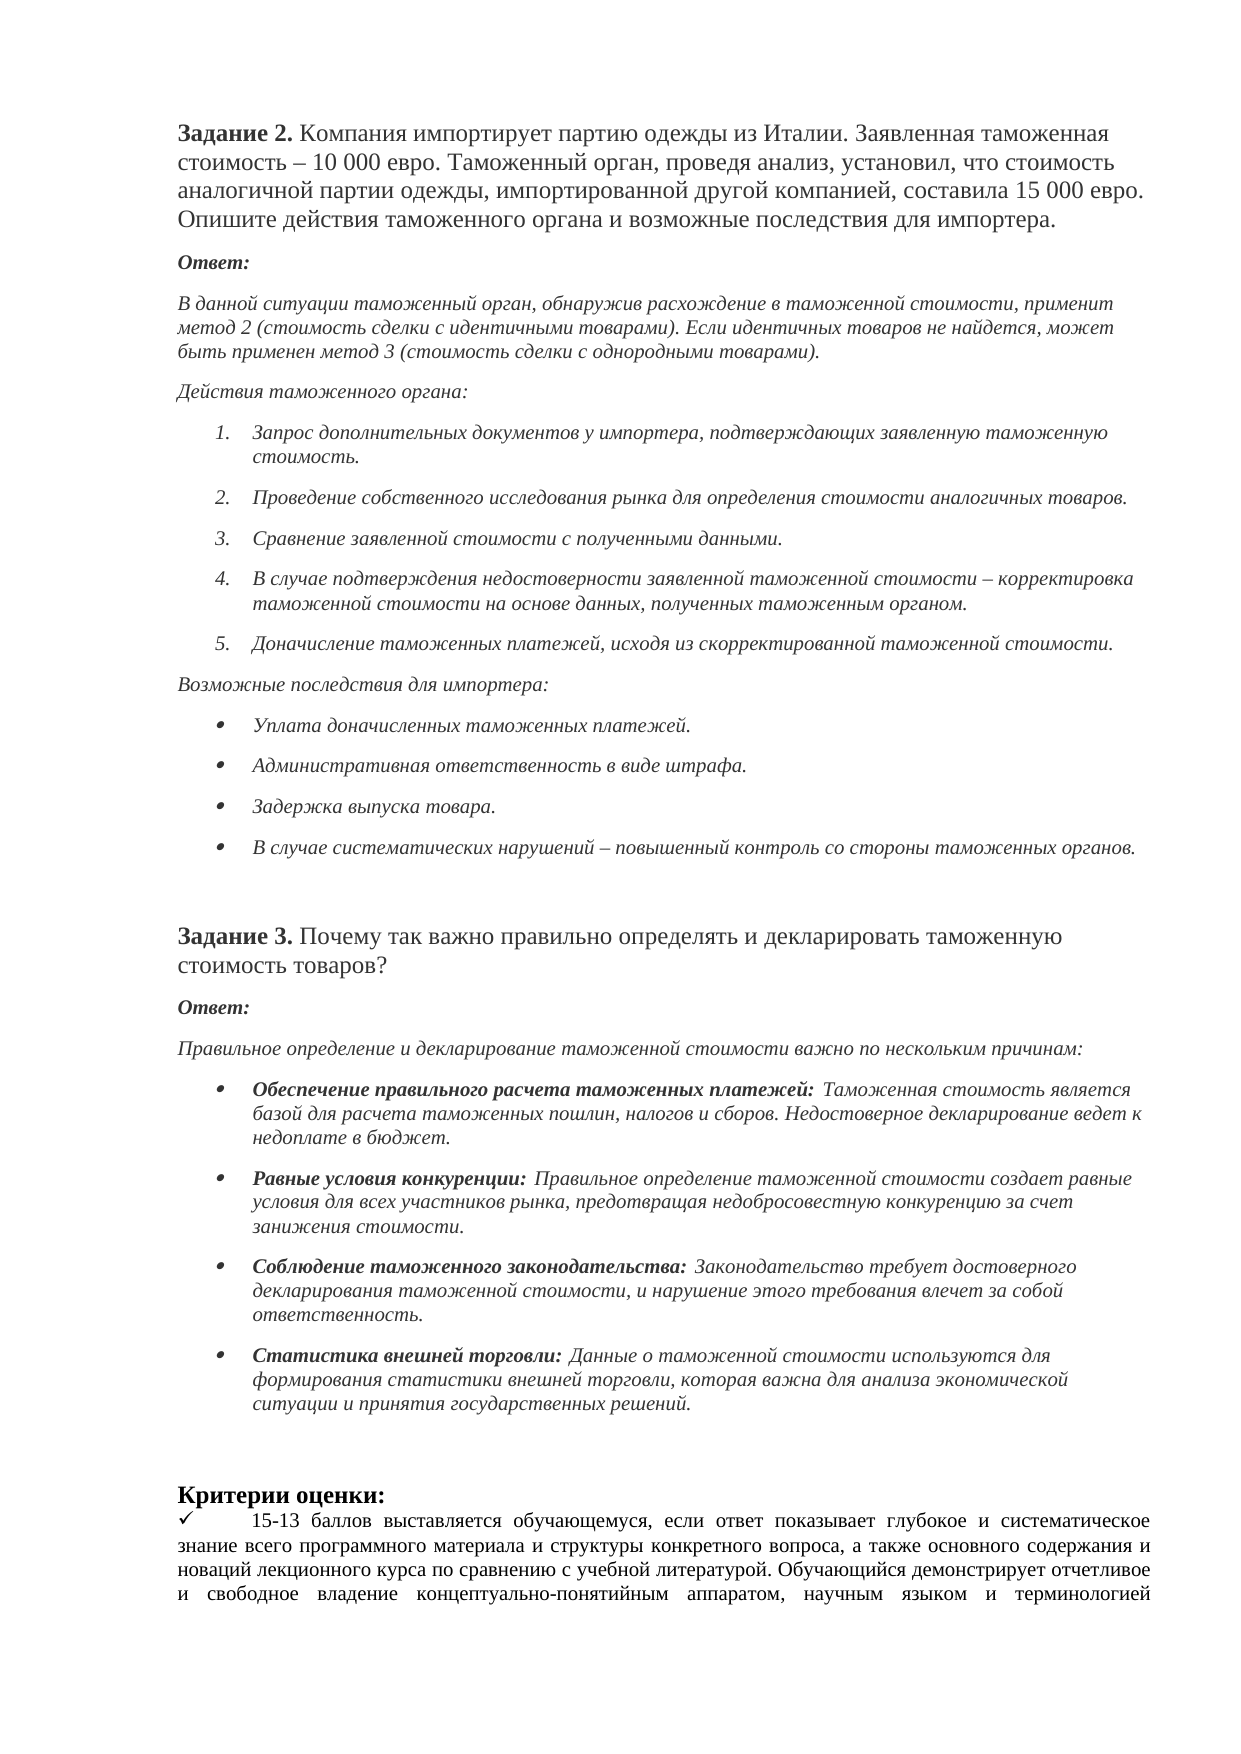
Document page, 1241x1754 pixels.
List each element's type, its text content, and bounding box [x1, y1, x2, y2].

list Проведение собственного исследования рынка для определения стоимости аналогичных товаров. [215, 485, 1152, 509]
list Равные условия конкуренции: Правильное определение таможенной стоимости создает равные условия для всех участников рынка, предотвращая недобросовестную конкуренцию за счет занижения стоимости. [215, 1165, 1152, 1238]
list Сравнение заявленной стоимости с полученными данными. [215, 526, 1152, 550]
list Задержка выпуска товара. [215, 794, 1152, 818]
text Правильное определение и декларирование таможенной стоимости важно по нескольким причинам: [177, 1036, 1152, 1060]
list Запрос дополнительных документов у импортера, подтверждающих заявленную таможенную стоимость. [215, 420, 1152, 468]
text Ответ: [177, 250, 1152, 274]
text Задание 2. Компания импортирует партию одежды из Италии. Заявленная таможенная стоимость – 10 000 евро. Таможенный орган, проведя анализ, установил, что стоимость аналогичной партии одежды, импортированной другой компанией, составила 15 000 евро. Опишите действия таможенного органа и возможные последствия для импортера. [177, 118, 1152, 233]
text Возможные последствия для импортера: [177, 672, 1152, 696]
list Доначисление таможенных платежей, исходя из скорректированной таможенной стоимости. [215, 631, 1152, 655]
list В случае подтверждения недостоверности заявленной таможенной стоимости – корректировка таможенной стоимости на основе данных, полученных таможенным органом. [215, 566, 1152, 614]
list Уплата доначисленных таможенных платежей. [215, 713, 1152, 737]
text Действия таможенного органа: [177, 379, 1152, 403]
text В данной ситуации таможенный орган, обнаружив расхождение в таможенной стоимости, применит метод 2 (стоимость сделки с идентичными товарами). Если идентичных товаров не найдется, может быть применен метод 3 (стоимость сделки с однородными товарами). [177, 291, 1152, 363]
text Задание 3. Почему так важно правильно определять и декларировать таможенную стоимость товаров? [177, 921, 1152, 978]
list Обеспечение правильного расчета таможенных платежей: Таможенная стоимость является базой для расчета таможенных пошлин, налогов и сборов. Недостоверное декларирование ведет к недоплате в бюджет. [215, 1077, 1152, 1149]
list Соблюдение таможенного законодательства: Законодательство требует достоверного декларирования таможенной стоимости, и нарушение этого требования влечет за собой ответственность. [215, 1254, 1152, 1326]
text Ответ: [177, 995, 1152, 1019]
list В случае систематических нарушений – повышенный контроль со стороны таможенных органов. [215, 835, 1152, 859]
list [177, 1508, 1152, 1605]
list Административная ответственность в виде штрафа. [215, 753, 1152, 777]
text Критерии оценки: [177, 1480, 1152, 1508]
list Статистика внешней торговли: Данные о таможенной стоимости используются для формирования статистики внешней торговли, которая важна для анализа экономической ситуации и принятия государственных решений. [215, 1343, 1152, 1415]
